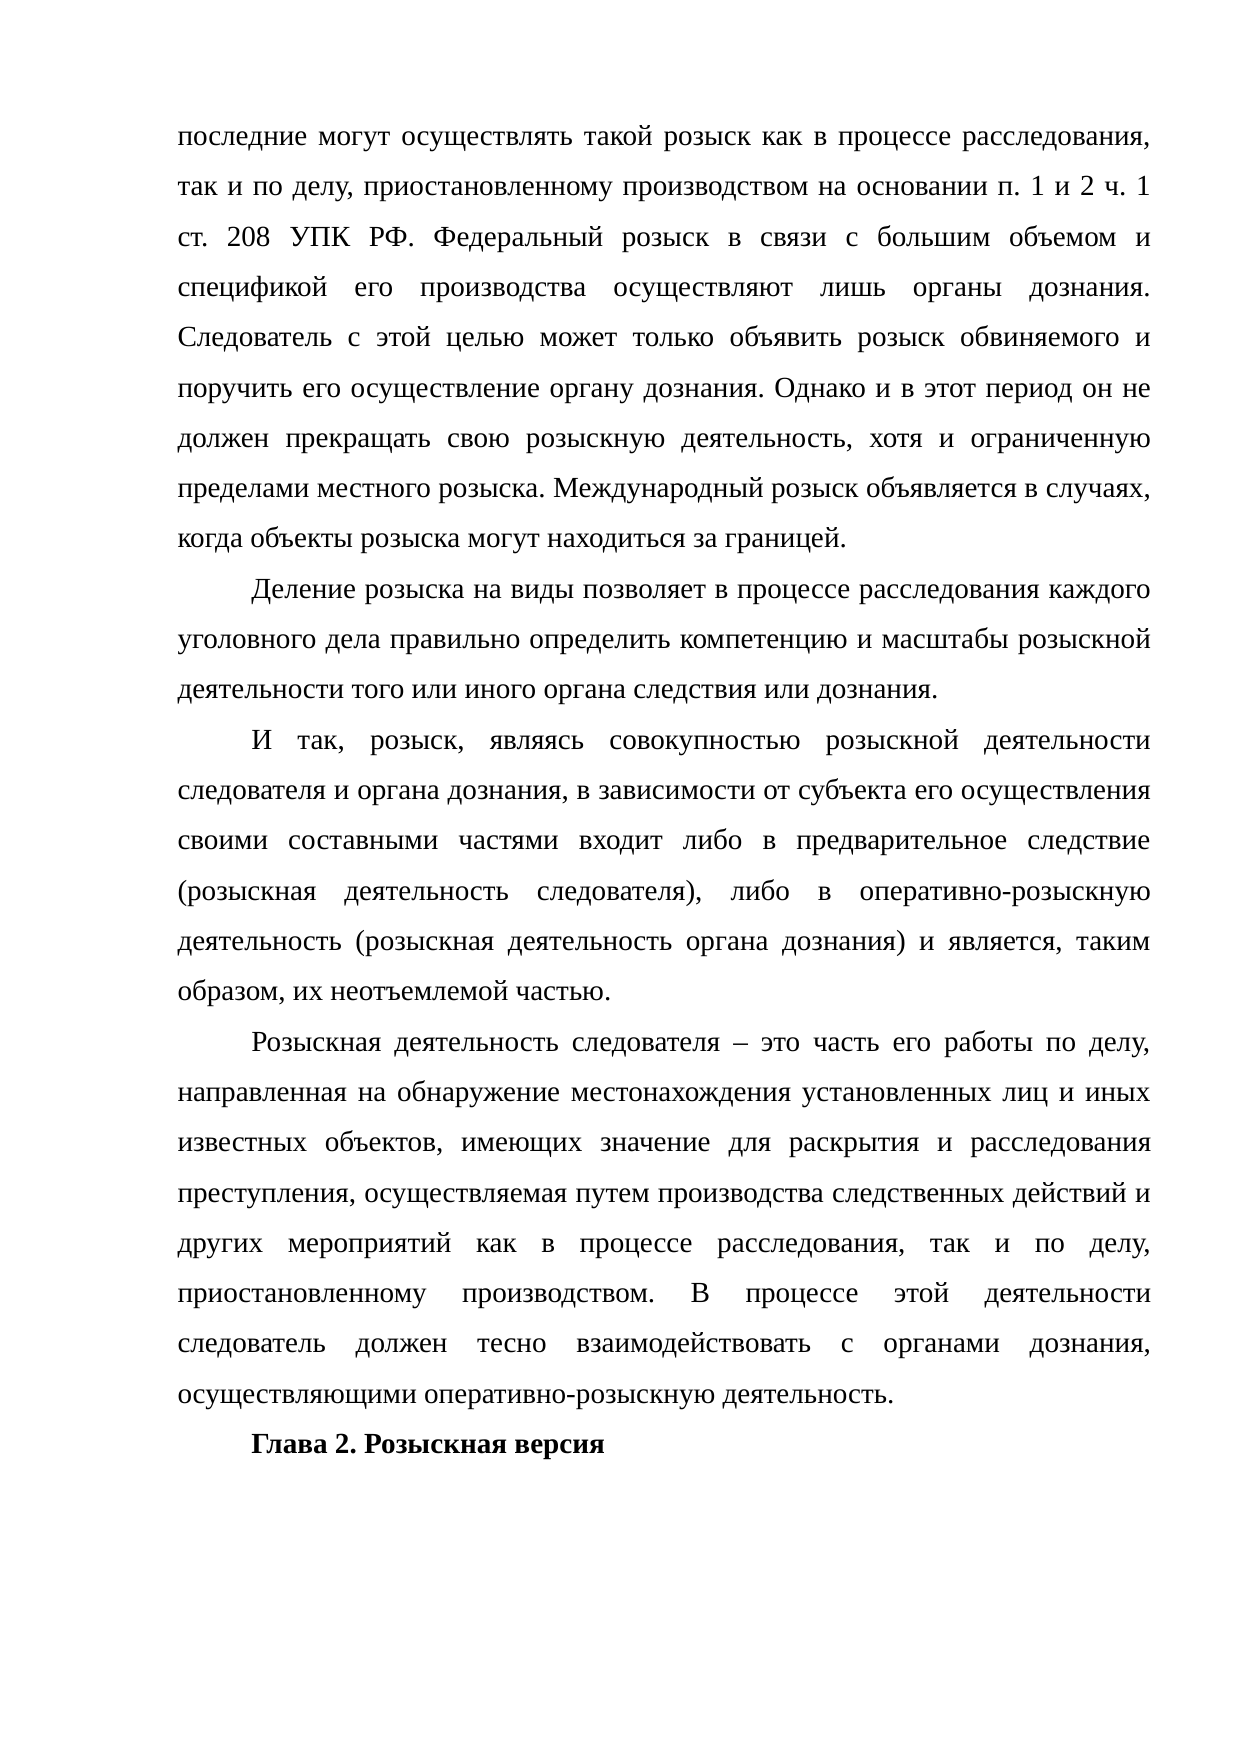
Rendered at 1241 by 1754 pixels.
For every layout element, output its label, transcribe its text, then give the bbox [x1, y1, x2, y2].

text Розыскная деятельность следователя – это часть его работы по делу, направленная на обнаружение местонахождения установленных лиц и иных известных объектов, имеющих значение для раскрытия и расследования преступления, осуществляемая путем производства следственных действий и других мероприятий как в процессе расследования, так и по делу, приостановленному производством. В процессе этой деятельности следователь должен тесно взаимодействовать с органами дознания, осуществляющими оперативно-розыскную деятельность. [177, 1024, 1152, 1409]
text И так, розыск, являясь совокупностью розыскной деятельности следователя и органа дознания, в зависимости от субъекта его осуществления своими составными частями входит либо в предварительное следствие (розыскная деятельность следователя), либо в оперативно-розыскную деятельность (розыскная деятельность органа дознания) и является, таким образом, их неотъемлемой частью. [177, 722, 1152, 1007]
text Глава 2. Розыскная версия [177, 1426, 1152, 1460]
text Деление розыска на виды позволяет в процессе расследования каждого уголовного дела правильно определить компетенцию и масштабы розыскной деятельности того или иного органа следствия или дознания. [177, 571, 1152, 705]
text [177, 118, 1152, 554]
